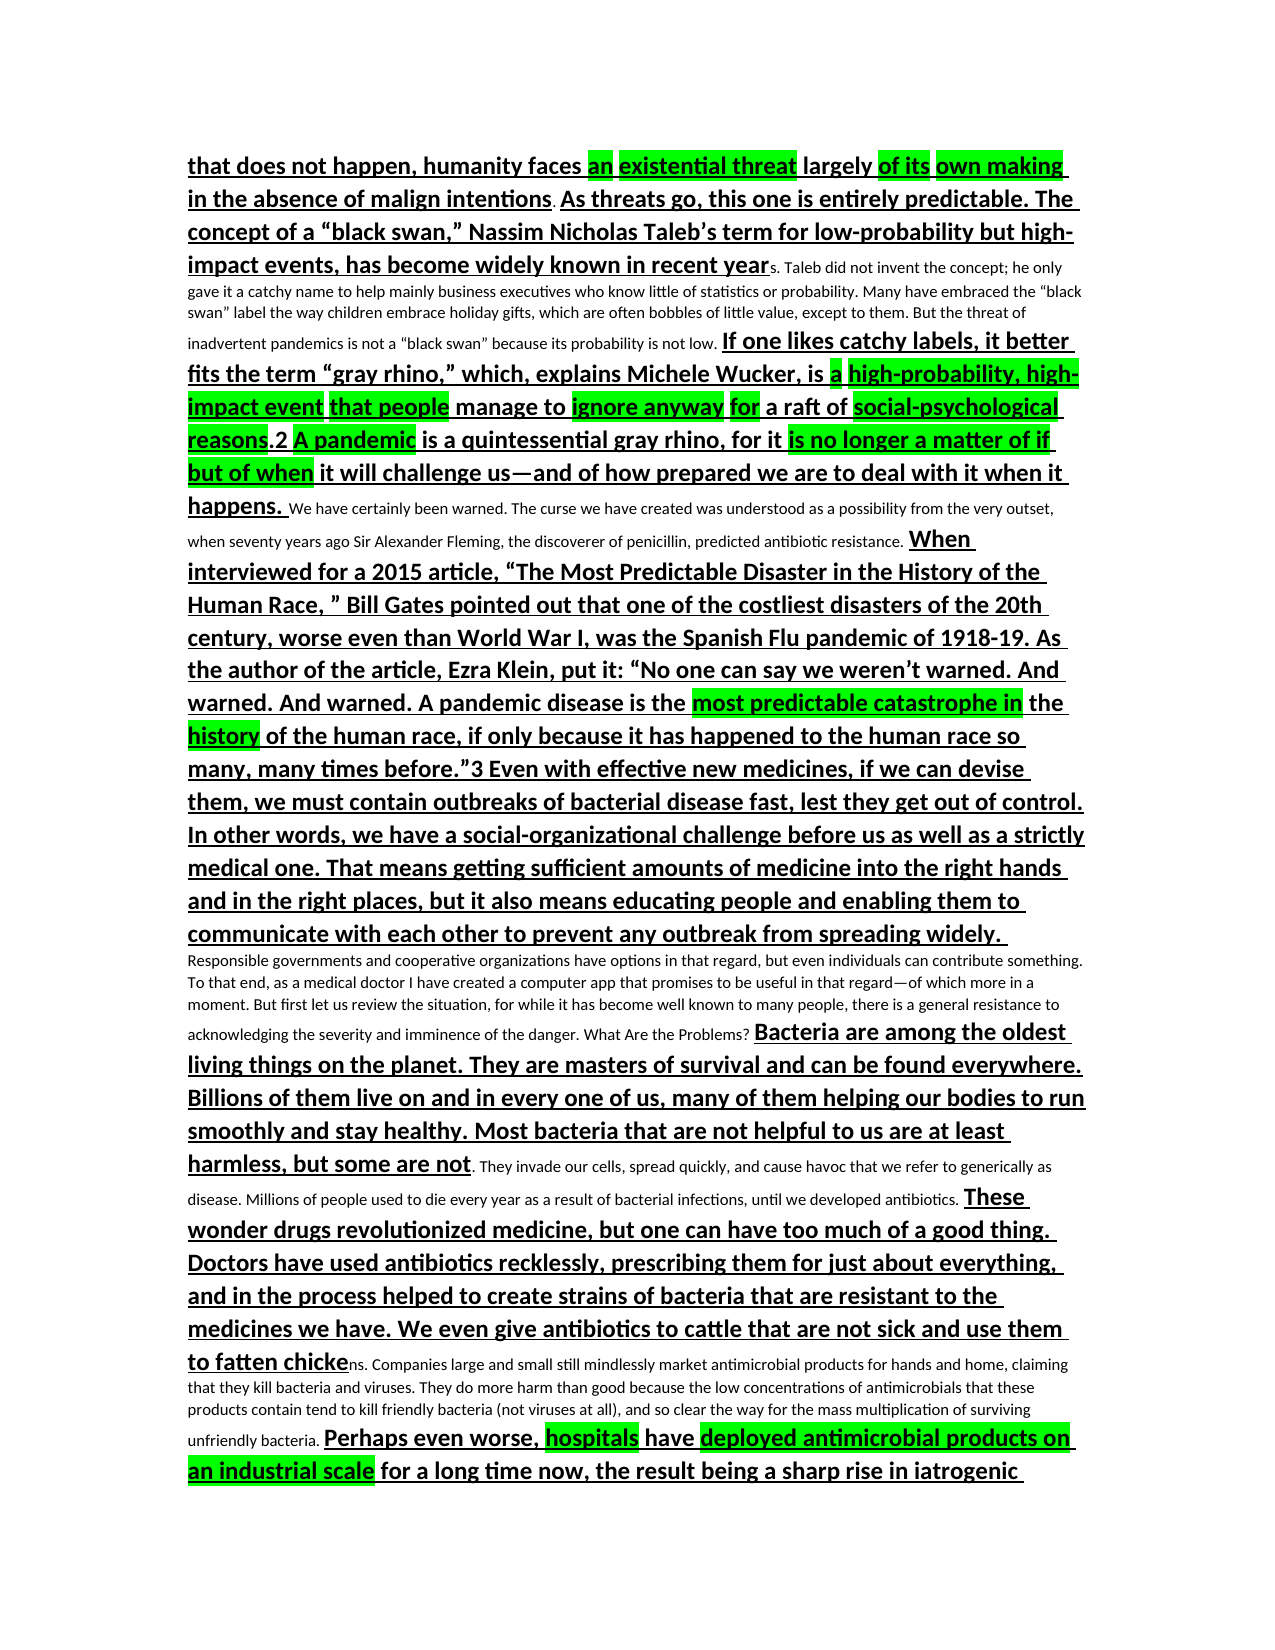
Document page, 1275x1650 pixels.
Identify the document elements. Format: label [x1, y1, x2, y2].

text [187, 150, 1087, 1486]
